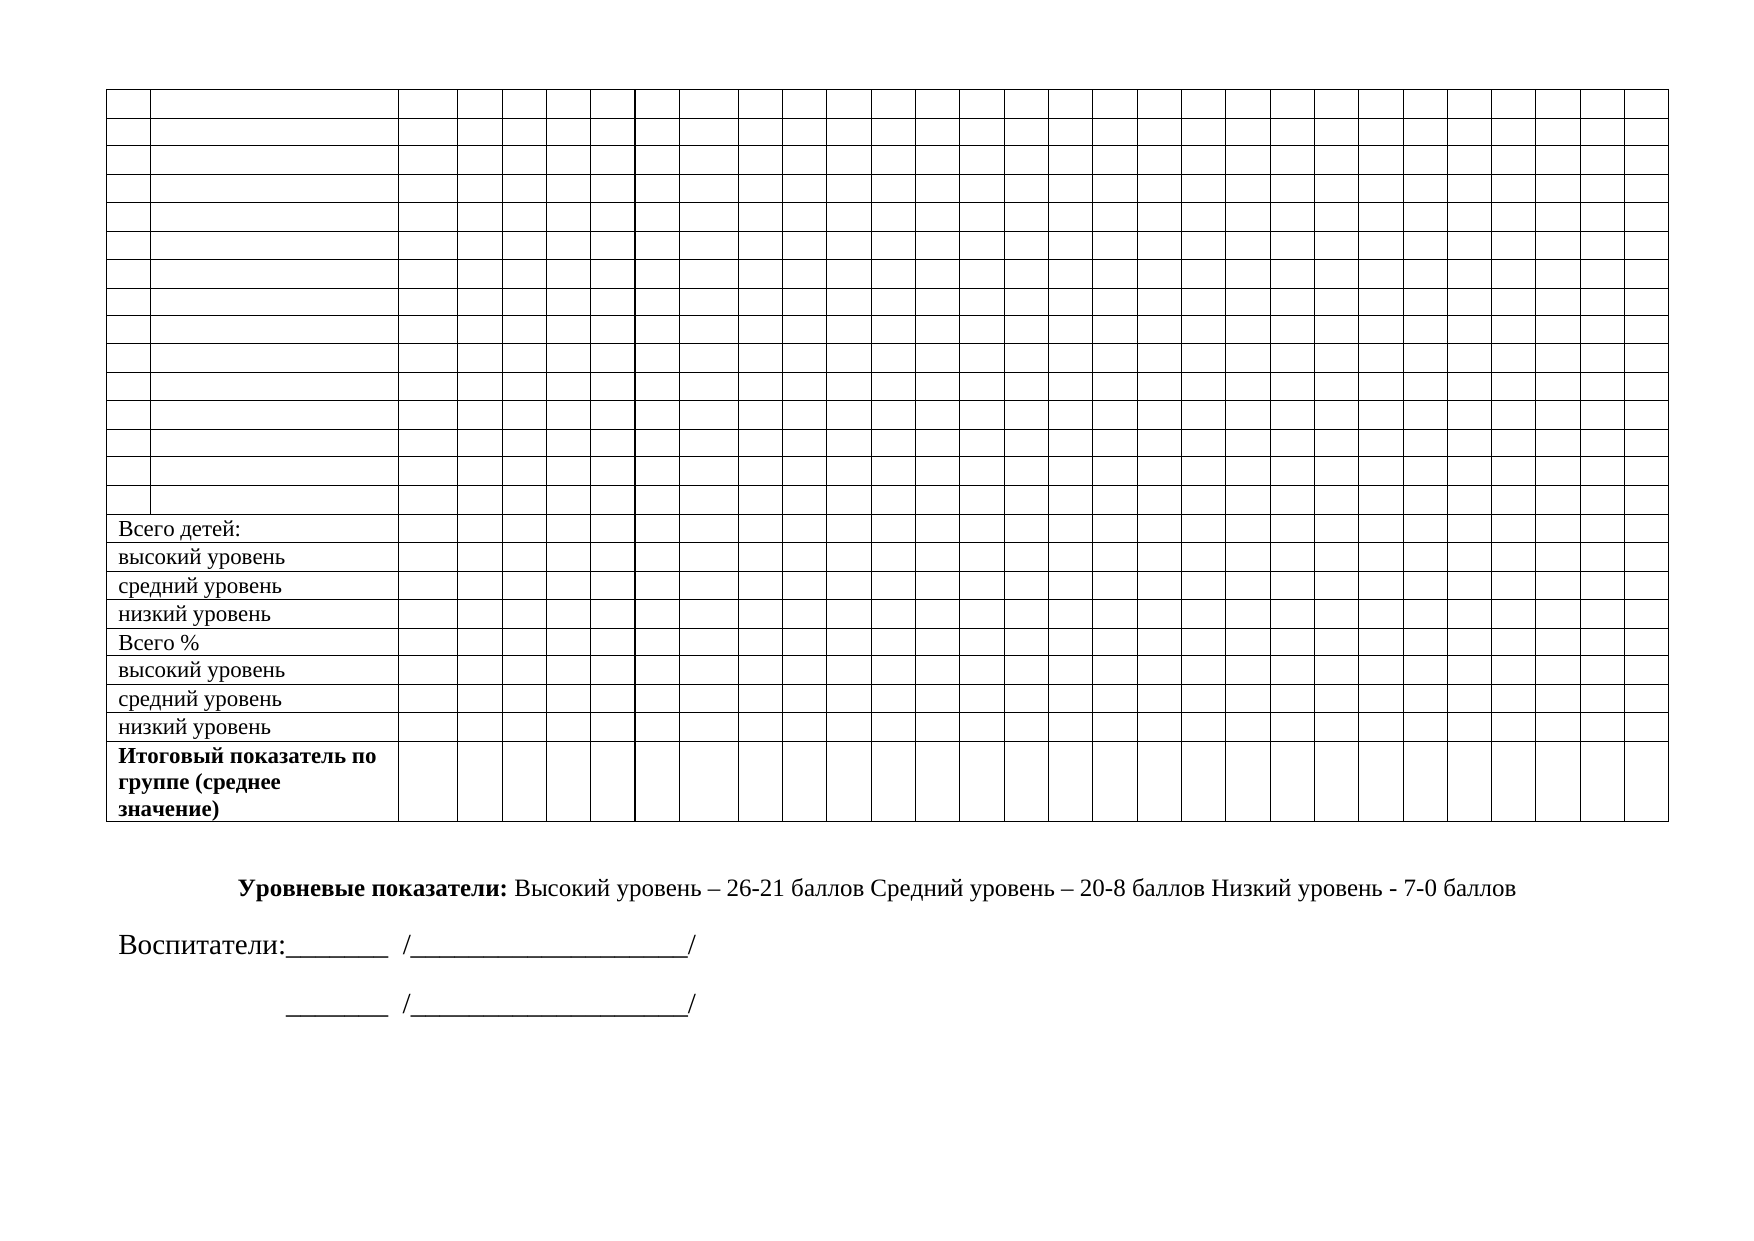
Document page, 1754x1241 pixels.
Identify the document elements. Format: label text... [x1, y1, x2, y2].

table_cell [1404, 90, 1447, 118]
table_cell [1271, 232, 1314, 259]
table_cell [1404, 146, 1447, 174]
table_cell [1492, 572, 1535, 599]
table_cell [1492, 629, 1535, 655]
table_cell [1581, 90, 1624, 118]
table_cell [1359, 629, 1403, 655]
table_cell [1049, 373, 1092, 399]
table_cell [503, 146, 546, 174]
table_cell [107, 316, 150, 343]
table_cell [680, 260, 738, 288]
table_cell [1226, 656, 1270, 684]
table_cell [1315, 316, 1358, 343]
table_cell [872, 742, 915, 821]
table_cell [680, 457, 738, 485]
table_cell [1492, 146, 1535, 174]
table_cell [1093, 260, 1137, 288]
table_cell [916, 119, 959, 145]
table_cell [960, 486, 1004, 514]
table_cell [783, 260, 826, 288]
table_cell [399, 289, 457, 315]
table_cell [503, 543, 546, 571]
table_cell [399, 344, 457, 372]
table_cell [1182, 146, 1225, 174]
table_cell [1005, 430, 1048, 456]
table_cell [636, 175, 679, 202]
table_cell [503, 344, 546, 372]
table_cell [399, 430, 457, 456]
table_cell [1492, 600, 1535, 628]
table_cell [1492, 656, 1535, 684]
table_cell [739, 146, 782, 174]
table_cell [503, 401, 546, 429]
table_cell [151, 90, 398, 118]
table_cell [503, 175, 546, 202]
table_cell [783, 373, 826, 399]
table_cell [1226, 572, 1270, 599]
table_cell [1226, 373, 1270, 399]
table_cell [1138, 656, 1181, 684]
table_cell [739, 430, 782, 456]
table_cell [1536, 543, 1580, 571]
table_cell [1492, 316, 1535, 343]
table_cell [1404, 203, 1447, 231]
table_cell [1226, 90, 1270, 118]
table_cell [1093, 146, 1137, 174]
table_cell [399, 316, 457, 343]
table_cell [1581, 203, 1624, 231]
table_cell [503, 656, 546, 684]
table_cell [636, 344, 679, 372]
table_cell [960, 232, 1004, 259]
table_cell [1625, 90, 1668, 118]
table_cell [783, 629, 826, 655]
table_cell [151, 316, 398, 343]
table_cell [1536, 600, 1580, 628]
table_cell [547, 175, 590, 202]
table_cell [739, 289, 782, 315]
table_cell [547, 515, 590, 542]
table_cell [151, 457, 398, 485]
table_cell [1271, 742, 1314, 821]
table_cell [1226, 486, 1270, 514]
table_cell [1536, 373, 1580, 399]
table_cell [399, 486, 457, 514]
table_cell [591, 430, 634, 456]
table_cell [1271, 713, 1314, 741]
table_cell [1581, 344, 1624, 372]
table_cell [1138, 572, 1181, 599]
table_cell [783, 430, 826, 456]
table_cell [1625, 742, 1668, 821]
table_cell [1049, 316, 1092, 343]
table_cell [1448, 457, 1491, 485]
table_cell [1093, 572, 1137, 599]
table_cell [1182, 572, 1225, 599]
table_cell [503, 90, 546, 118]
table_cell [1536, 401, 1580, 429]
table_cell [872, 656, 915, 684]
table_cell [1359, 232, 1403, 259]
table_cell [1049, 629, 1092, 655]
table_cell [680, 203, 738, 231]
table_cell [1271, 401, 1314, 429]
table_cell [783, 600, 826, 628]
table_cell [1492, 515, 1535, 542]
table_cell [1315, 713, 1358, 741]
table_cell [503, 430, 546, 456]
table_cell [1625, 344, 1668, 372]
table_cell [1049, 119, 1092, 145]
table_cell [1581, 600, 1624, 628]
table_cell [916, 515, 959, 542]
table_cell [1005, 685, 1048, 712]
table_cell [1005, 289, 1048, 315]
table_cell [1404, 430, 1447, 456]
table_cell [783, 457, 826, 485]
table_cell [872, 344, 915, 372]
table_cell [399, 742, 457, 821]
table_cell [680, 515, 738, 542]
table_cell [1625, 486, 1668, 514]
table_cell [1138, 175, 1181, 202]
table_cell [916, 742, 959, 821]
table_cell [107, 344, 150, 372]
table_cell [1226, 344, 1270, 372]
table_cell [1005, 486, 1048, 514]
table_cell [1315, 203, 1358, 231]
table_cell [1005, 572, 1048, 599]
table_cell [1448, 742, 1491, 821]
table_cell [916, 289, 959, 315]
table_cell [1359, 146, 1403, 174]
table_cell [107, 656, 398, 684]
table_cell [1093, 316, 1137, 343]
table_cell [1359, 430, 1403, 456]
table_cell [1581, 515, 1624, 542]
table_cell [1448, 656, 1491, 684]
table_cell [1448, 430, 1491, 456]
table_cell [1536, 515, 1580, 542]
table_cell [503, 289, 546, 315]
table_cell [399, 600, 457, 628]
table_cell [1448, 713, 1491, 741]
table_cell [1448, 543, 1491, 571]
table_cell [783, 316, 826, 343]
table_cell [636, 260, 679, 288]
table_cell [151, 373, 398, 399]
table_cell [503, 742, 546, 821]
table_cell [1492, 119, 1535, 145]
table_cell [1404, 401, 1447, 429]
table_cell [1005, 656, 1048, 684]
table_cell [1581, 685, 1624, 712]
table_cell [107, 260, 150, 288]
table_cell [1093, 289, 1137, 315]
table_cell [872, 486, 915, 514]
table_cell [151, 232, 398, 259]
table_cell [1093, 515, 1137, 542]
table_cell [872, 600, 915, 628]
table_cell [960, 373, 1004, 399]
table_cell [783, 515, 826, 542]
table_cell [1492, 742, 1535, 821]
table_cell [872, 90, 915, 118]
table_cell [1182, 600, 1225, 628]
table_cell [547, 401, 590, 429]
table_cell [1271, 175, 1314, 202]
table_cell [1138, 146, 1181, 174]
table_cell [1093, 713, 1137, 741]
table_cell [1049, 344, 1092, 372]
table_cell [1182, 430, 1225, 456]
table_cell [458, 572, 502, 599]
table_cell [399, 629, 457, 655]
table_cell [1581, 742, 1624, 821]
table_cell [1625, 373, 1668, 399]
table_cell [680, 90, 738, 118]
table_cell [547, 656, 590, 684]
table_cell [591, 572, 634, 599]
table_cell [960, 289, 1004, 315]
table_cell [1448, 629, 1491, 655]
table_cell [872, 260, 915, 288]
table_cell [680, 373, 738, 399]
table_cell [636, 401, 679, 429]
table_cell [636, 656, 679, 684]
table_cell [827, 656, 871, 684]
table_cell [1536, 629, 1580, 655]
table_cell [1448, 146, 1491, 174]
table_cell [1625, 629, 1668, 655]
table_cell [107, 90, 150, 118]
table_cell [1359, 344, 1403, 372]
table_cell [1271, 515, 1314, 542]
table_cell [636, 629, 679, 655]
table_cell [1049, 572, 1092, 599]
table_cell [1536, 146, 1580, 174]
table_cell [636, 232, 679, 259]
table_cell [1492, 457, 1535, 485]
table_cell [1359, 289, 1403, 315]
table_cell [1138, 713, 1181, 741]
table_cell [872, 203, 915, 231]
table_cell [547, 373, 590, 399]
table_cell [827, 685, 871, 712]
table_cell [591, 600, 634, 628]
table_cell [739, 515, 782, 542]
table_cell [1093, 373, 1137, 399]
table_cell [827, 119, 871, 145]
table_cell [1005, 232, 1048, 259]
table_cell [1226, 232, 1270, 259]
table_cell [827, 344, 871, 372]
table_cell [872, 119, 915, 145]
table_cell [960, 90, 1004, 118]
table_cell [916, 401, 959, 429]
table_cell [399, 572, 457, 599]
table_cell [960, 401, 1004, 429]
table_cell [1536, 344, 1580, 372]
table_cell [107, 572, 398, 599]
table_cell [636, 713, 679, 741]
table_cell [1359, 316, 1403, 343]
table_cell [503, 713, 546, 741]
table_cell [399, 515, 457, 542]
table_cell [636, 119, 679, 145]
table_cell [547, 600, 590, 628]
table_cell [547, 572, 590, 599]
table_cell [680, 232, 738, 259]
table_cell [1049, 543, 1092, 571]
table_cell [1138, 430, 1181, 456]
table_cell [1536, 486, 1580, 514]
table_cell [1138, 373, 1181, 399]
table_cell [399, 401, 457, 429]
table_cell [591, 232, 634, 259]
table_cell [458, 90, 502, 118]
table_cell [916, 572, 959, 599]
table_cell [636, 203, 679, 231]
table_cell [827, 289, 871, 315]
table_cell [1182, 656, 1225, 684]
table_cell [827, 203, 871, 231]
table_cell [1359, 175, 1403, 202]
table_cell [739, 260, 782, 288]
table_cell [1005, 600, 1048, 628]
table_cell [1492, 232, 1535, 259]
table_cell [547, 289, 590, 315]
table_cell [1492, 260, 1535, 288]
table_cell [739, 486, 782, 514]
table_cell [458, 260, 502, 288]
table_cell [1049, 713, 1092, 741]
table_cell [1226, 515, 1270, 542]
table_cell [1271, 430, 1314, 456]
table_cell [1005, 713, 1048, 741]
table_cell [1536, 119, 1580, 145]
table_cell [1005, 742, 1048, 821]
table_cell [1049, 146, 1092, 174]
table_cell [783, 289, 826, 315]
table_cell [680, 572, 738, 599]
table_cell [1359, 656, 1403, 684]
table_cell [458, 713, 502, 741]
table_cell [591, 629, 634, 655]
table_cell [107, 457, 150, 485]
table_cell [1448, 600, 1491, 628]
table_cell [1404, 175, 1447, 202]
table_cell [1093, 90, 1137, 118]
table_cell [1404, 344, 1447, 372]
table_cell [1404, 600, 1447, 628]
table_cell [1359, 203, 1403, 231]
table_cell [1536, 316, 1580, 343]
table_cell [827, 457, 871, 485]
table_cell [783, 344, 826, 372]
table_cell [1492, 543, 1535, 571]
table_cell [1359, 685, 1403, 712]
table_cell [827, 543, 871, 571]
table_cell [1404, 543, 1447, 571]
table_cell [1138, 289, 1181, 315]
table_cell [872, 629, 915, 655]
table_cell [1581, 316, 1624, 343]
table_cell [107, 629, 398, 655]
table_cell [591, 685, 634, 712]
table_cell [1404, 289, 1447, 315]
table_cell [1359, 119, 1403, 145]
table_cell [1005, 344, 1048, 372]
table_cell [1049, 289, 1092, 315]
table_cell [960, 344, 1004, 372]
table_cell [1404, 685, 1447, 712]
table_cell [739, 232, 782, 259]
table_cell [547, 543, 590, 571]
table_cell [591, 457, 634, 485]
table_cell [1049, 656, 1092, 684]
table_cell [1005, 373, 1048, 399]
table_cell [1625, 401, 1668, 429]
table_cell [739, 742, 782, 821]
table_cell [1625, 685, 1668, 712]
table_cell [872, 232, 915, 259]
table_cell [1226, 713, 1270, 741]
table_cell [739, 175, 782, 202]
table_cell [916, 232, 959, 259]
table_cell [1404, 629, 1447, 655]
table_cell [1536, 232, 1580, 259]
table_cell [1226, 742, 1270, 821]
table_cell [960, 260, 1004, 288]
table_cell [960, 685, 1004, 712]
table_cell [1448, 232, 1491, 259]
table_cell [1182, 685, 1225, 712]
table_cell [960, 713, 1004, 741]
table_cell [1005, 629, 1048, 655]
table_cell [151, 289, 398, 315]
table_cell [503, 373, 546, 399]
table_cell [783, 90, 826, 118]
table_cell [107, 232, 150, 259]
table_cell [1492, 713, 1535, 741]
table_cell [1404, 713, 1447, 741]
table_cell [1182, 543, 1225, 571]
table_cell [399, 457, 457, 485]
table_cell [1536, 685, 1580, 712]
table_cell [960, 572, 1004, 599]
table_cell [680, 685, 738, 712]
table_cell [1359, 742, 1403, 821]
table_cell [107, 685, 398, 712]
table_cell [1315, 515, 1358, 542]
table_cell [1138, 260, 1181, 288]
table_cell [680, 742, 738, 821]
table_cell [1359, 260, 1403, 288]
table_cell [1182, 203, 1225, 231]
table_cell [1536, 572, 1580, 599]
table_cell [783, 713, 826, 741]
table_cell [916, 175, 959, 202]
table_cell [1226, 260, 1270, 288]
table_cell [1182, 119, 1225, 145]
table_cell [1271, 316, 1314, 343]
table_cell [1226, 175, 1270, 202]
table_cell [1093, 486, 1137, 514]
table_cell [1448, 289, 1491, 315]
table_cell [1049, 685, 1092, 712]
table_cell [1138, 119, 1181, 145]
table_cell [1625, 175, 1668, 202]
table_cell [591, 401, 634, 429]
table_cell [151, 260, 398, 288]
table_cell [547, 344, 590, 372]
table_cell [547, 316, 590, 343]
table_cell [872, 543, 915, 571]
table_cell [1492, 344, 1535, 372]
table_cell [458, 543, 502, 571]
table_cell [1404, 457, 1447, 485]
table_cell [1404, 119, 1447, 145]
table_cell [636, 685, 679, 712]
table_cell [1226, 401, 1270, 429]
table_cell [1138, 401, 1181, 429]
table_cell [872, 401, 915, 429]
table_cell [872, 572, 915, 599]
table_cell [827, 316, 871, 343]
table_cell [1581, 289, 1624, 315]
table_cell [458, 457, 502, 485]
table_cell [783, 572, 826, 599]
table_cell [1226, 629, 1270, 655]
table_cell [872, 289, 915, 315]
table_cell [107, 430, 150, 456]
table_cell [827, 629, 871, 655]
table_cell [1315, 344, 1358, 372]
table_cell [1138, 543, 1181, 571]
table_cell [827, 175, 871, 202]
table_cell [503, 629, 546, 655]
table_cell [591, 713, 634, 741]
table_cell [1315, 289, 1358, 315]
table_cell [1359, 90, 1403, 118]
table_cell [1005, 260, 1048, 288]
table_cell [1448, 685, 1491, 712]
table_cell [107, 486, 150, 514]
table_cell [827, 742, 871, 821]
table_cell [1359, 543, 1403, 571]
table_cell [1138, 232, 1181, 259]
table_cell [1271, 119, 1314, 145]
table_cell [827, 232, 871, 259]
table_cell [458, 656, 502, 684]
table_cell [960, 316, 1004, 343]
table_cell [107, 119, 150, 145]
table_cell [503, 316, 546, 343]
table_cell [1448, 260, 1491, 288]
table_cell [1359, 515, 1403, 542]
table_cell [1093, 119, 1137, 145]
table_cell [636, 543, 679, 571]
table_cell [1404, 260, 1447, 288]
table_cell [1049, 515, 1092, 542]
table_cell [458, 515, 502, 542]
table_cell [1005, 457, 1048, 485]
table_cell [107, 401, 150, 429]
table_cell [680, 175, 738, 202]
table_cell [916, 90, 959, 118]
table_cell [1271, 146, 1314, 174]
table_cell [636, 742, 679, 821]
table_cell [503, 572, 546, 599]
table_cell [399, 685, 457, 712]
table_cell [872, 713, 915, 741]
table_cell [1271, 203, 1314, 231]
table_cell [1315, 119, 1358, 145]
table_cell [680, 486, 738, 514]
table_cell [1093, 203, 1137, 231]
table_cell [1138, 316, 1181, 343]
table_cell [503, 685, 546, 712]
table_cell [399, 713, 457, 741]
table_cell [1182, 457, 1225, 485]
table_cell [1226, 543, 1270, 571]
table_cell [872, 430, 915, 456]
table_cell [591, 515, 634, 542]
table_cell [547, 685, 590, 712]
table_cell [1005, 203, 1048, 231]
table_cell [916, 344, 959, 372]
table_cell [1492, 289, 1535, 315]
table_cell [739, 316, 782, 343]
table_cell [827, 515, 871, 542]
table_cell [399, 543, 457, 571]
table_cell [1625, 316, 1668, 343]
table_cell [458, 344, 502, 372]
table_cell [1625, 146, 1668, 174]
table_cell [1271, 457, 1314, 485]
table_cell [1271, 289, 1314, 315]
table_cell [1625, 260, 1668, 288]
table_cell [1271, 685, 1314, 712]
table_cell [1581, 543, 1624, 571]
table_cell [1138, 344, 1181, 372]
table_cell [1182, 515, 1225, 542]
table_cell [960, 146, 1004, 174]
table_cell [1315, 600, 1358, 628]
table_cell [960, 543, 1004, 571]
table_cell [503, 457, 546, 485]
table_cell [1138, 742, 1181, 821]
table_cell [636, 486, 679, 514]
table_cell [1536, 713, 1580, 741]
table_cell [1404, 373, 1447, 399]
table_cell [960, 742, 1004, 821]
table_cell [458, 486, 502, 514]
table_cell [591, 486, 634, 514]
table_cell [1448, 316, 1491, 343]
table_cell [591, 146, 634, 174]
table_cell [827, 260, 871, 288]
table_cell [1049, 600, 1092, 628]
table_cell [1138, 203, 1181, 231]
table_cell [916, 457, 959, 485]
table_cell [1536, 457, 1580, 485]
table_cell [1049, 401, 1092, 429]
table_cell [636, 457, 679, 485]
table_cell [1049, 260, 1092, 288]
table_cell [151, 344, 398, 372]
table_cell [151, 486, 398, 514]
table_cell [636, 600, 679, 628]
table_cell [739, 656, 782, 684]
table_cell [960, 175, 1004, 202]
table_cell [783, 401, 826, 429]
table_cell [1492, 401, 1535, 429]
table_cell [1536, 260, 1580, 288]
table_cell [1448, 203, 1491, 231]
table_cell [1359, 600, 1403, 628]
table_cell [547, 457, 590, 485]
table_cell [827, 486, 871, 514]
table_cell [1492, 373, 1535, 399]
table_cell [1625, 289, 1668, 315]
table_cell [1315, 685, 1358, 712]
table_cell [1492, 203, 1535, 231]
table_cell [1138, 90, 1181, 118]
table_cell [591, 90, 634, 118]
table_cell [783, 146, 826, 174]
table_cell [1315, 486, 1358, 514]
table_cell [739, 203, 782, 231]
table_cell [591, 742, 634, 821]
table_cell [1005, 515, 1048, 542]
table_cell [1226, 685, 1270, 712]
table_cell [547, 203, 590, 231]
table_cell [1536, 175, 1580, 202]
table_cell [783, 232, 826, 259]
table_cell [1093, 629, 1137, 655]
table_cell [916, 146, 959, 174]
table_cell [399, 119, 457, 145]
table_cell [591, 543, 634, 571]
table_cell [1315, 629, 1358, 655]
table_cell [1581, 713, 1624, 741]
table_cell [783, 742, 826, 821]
text Уровневые показатели: Высокий уровень – 26-21 баллов Средний уровень – 20-8 баллов Низкий уровень - 7-0 баллов [118, 873, 1636, 902]
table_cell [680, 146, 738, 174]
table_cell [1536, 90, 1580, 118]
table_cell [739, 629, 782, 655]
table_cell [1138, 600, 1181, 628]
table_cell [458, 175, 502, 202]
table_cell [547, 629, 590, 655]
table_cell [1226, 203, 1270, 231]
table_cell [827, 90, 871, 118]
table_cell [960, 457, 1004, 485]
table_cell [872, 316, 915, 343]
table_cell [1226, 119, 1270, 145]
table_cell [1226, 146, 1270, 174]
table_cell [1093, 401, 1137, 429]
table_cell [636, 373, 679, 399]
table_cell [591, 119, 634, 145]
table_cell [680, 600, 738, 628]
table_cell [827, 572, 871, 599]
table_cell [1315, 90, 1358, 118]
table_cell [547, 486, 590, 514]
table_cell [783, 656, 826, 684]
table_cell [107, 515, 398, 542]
text Воспитатели:_______ /___________________/ [118, 927, 1636, 961]
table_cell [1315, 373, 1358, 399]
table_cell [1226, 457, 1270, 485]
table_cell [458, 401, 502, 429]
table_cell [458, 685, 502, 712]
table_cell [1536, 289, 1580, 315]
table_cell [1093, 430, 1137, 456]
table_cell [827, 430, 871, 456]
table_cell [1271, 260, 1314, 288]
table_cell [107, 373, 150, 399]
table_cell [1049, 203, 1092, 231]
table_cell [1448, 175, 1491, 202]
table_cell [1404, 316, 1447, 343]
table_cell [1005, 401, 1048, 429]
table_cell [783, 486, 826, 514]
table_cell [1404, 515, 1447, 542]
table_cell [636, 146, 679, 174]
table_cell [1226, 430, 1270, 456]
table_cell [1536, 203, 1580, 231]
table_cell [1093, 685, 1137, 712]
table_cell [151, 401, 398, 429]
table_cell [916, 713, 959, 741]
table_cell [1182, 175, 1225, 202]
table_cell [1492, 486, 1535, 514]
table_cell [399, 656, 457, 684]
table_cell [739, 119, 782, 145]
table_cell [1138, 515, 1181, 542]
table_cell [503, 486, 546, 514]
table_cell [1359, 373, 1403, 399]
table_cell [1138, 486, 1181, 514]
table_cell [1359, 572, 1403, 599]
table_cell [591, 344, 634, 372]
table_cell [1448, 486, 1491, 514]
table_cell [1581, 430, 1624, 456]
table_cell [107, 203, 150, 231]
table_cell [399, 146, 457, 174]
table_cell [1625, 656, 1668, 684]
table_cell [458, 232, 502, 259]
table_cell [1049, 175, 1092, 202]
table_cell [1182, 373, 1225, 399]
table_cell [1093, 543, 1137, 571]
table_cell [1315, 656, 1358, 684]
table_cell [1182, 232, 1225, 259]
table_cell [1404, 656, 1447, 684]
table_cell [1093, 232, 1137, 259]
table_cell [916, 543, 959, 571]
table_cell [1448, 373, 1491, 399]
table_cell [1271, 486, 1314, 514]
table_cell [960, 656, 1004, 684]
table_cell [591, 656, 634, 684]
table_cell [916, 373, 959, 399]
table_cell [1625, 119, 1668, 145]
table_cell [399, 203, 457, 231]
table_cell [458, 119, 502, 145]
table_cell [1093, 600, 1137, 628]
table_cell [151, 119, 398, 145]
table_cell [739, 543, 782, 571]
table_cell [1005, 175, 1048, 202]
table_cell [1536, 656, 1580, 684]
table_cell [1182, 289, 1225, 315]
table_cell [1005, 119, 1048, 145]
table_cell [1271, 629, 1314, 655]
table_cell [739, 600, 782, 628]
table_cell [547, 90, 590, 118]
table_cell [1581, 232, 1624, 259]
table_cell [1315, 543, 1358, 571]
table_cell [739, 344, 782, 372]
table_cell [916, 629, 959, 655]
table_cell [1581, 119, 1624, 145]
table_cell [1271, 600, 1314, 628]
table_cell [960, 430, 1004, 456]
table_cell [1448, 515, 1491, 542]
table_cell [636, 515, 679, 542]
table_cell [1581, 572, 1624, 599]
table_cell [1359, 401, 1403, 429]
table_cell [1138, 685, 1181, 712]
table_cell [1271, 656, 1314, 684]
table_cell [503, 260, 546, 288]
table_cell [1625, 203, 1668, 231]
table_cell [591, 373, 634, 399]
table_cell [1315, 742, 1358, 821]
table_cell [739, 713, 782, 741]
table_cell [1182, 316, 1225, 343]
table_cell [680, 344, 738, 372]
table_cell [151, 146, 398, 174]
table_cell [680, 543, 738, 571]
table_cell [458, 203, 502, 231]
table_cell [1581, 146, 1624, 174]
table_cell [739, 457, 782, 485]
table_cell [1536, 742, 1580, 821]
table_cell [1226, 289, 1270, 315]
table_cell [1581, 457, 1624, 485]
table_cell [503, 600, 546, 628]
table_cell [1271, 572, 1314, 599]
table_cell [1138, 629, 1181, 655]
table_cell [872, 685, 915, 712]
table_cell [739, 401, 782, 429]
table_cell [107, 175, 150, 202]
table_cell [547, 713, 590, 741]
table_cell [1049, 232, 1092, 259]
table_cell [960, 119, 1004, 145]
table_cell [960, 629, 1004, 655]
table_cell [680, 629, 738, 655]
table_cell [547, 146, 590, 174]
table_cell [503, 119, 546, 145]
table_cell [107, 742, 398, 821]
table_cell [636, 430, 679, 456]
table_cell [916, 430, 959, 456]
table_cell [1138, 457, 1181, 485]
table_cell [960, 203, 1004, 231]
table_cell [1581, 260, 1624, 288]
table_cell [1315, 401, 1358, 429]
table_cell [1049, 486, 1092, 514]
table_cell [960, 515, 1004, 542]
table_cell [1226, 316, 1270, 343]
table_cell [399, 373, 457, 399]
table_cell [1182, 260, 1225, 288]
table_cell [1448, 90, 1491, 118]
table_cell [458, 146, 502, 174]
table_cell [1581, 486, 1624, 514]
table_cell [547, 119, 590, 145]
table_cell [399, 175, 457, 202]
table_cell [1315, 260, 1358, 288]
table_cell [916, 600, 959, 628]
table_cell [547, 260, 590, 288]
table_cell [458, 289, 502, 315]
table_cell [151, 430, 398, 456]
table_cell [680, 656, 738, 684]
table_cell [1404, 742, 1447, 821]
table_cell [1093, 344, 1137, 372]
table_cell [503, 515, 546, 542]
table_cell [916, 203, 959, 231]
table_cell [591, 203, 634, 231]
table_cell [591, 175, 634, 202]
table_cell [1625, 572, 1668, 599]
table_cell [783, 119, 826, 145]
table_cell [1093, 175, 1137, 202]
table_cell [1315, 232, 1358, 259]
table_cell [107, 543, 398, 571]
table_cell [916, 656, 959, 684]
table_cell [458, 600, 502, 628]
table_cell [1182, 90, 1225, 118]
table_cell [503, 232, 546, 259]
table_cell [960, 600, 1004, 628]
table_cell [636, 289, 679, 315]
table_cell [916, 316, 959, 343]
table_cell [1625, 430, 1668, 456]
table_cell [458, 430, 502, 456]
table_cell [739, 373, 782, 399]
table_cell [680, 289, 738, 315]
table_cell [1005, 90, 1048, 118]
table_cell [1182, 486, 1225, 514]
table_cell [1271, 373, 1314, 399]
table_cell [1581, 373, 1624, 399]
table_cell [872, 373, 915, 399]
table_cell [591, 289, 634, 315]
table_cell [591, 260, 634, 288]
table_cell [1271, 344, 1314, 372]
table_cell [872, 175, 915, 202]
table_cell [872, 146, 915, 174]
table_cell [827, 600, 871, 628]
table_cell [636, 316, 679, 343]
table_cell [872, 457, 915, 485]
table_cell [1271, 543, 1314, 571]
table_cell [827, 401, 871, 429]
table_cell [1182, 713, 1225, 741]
text _______ /___________________/ [118, 986, 1636, 1020]
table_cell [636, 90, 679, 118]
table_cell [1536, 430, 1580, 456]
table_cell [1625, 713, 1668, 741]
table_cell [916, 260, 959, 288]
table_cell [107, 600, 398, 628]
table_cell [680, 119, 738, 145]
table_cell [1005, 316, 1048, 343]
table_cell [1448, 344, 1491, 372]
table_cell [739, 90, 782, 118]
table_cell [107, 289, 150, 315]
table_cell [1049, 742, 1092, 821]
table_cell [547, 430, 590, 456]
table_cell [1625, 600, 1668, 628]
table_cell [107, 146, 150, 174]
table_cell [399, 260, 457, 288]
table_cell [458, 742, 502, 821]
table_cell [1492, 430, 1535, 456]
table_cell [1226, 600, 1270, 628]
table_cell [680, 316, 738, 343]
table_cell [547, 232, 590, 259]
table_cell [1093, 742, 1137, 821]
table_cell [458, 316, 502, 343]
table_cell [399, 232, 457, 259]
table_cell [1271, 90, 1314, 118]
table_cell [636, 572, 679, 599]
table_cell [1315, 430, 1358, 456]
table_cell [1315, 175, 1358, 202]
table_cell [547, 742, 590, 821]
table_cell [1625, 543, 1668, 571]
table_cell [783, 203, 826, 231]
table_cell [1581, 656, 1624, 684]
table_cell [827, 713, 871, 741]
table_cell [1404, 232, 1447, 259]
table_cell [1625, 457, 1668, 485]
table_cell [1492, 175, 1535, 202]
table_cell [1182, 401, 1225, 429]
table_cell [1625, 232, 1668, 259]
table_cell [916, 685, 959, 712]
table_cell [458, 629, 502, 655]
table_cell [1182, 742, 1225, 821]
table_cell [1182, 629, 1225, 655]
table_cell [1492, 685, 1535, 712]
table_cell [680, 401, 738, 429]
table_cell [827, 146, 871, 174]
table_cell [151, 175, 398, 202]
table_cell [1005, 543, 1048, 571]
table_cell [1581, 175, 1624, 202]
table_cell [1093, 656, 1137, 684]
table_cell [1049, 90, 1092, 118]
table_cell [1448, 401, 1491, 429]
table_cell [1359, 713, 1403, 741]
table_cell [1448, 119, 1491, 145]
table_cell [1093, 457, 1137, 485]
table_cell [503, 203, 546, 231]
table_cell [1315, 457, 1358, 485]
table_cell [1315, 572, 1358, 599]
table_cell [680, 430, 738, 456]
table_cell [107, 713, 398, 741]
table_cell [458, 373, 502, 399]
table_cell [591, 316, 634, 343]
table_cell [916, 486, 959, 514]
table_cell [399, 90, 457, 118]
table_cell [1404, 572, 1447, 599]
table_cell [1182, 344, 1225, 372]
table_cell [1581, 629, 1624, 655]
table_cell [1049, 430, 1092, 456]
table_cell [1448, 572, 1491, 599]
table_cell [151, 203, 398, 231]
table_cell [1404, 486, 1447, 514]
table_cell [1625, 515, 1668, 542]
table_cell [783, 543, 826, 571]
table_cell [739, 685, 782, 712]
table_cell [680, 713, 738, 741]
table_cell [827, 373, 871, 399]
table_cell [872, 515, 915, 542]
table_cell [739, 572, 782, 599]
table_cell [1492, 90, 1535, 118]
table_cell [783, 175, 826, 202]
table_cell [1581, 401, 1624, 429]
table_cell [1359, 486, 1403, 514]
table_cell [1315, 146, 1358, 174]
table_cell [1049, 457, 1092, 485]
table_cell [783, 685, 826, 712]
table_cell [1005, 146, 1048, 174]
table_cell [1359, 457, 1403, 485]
